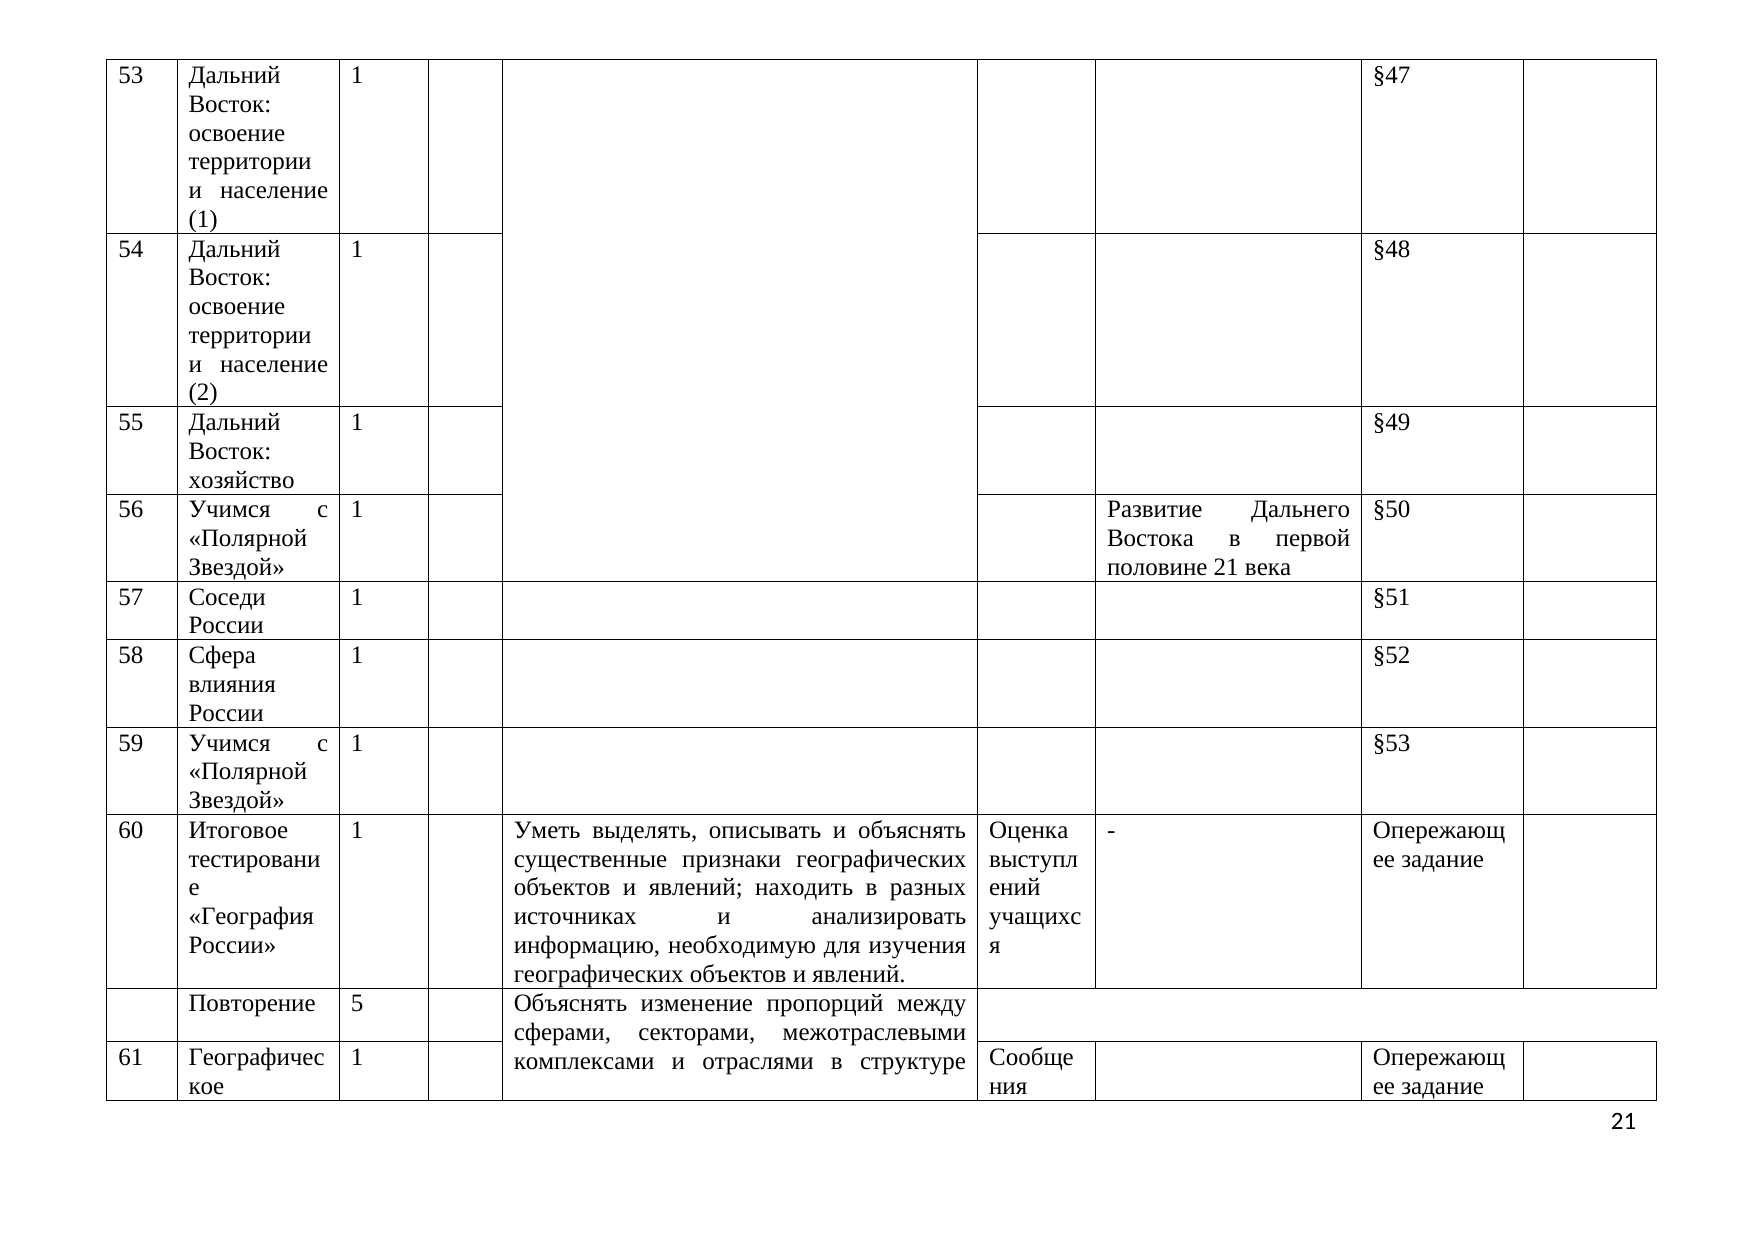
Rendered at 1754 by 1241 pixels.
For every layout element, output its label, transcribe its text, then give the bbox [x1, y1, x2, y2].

table_cell Дальний Восток: освоение территории и население (1) [178, 60, 339, 233]
table_cell Сообщения [978, 1042, 1095, 1100]
table_cell 1 [340, 728, 428, 814]
table_cell §50 [1362, 495, 1523, 581]
table_cell Опережающее задание [1362, 815, 1523, 987]
table_cell [978, 407, 1095, 493]
table_cell Соседи России [178, 582, 339, 639]
table_cell [978, 60, 1095, 233]
table_cell Учимся с «Полярной Звездой» [178, 495, 339, 581]
table_cell 1 [340, 495, 428, 581]
table_cell §49 [1362, 407, 1523, 493]
table_cell [1524, 234, 1656, 406]
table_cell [178, 1042, 339, 1100]
table_cell [1524, 1042, 1656, 1100]
table_cell 1 [340, 640, 428, 727]
table_cell 5 [340, 989, 428, 1041]
table_cell - [1096, 815, 1361, 987]
table_cell [429, 815, 502, 987]
table_cell §48 [1362, 234, 1523, 406]
table_cell [1524, 495, 1656, 581]
table_cell [107, 989, 177, 1041]
table_cell [1524, 60, 1656, 233]
table_cell 57 [107, 582, 177, 639]
table_cell Оценка выступлений учащихся [978, 815, 1095, 987]
table_cell [1096, 407, 1361, 493]
table_cell [429, 728, 502, 814]
table_cell [978, 640, 1095, 727]
table_cell 1 [340, 60, 428, 233]
table_cell §53 [1362, 728, 1523, 814]
table_cell [1524, 582, 1656, 639]
table_cell [1524, 728, 1656, 814]
table_cell [429, 582, 502, 639]
table_cell Развитие Дальнего Востока в первой половине 21 века [1096, 495, 1361, 581]
table_cell [429, 234, 502, 406]
table_cell [978, 234, 1095, 406]
table_cell Объяснять изменение пропорций между сферами, секторами, межотраслевыми комплексами и отраслями в структуре хозяйства. Уметь решать практические задания по определению качества окружающей среды местности, ее использованию, сохранению, улучшению. [503, 989, 977, 1100]
table_cell 56 [107, 495, 177, 581]
table_cell Уметь выделять, описывать и объяснять существенные признаки географических объектов и явлений; находить в разных источниках и анализировать информацию, необходимую для изучения географических объектов и явлений. [503, 815, 977, 987]
table_cell [503, 582, 977, 639]
table_cell [429, 1042, 502, 1100]
table_cell 1 [340, 815, 428, 987]
table_cell Опережающее задание [1362, 1042, 1523, 1100]
table_cell 54 [107, 234, 177, 406]
table_cell [1524, 815, 1656, 987]
table_cell [978, 582, 1095, 639]
table_cell Повторение [178, 989, 339, 1041]
table_cell [429, 407, 502, 493]
table_cell 1 [340, 1042, 428, 1100]
table_cell §47 [1362, 60, 1523, 233]
table_cell 1 [340, 407, 428, 493]
table_cell [978, 728, 1095, 814]
table_cell Дальний Восток: хозяйство [178, 407, 339, 493]
table_cell [1096, 60, 1361, 233]
table_cell [1096, 1042, 1361, 1100]
table_cell Сфера влияния России [178, 640, 339, 727]
table_cell [429, 640, 502, 727]
table_cell 59 [107, 728, 177, 814]
table_cell [429, 495, 502, 581]
table_cell [1096, 640, 1361, 727]
table_cell [503, 640, 977, 727]
table_cell 60 [107, 815, 177, 987]
table_cell 1 [340, 234, 428, 406]
table_cell [1096, 234, 1361, 406]
table_cell [1524, 640, 1656, 727]
table_cell 55 [107, 407, 177, 493]
table_cell [503, 728, 977, 814]
table_cell §52 [1362, 640, 1523, 727]
table_cell §51 [1362, 582, 1523, 639]
table_cell 58 [107, 640, 177, 727]
table_cell [1524, 407, 1656, 493]
table_cell [1096, 582, 1361, 639]
table_cell [1096, 728, 1361, 814]
table_cell [429, 60, 502, 233]
table_cell Дальний Восток: освоение территории и население (2) [178, 234, 339, 406]
table_cell 1 [340, 582, 428, 639]
table_cell 61 [107, 1042, 177, 1100]
table_cell [429, 989, 502, 1041]
table_cell [978, 495, 1095, 581]
table_cell Итоговое тестирование «География России» [178, 815, 339, 987]
table_cell 53 [107, 60, 177, 233]
table_cell Учимся с «Полярной Звездой» [178, 728, 339, 814]
